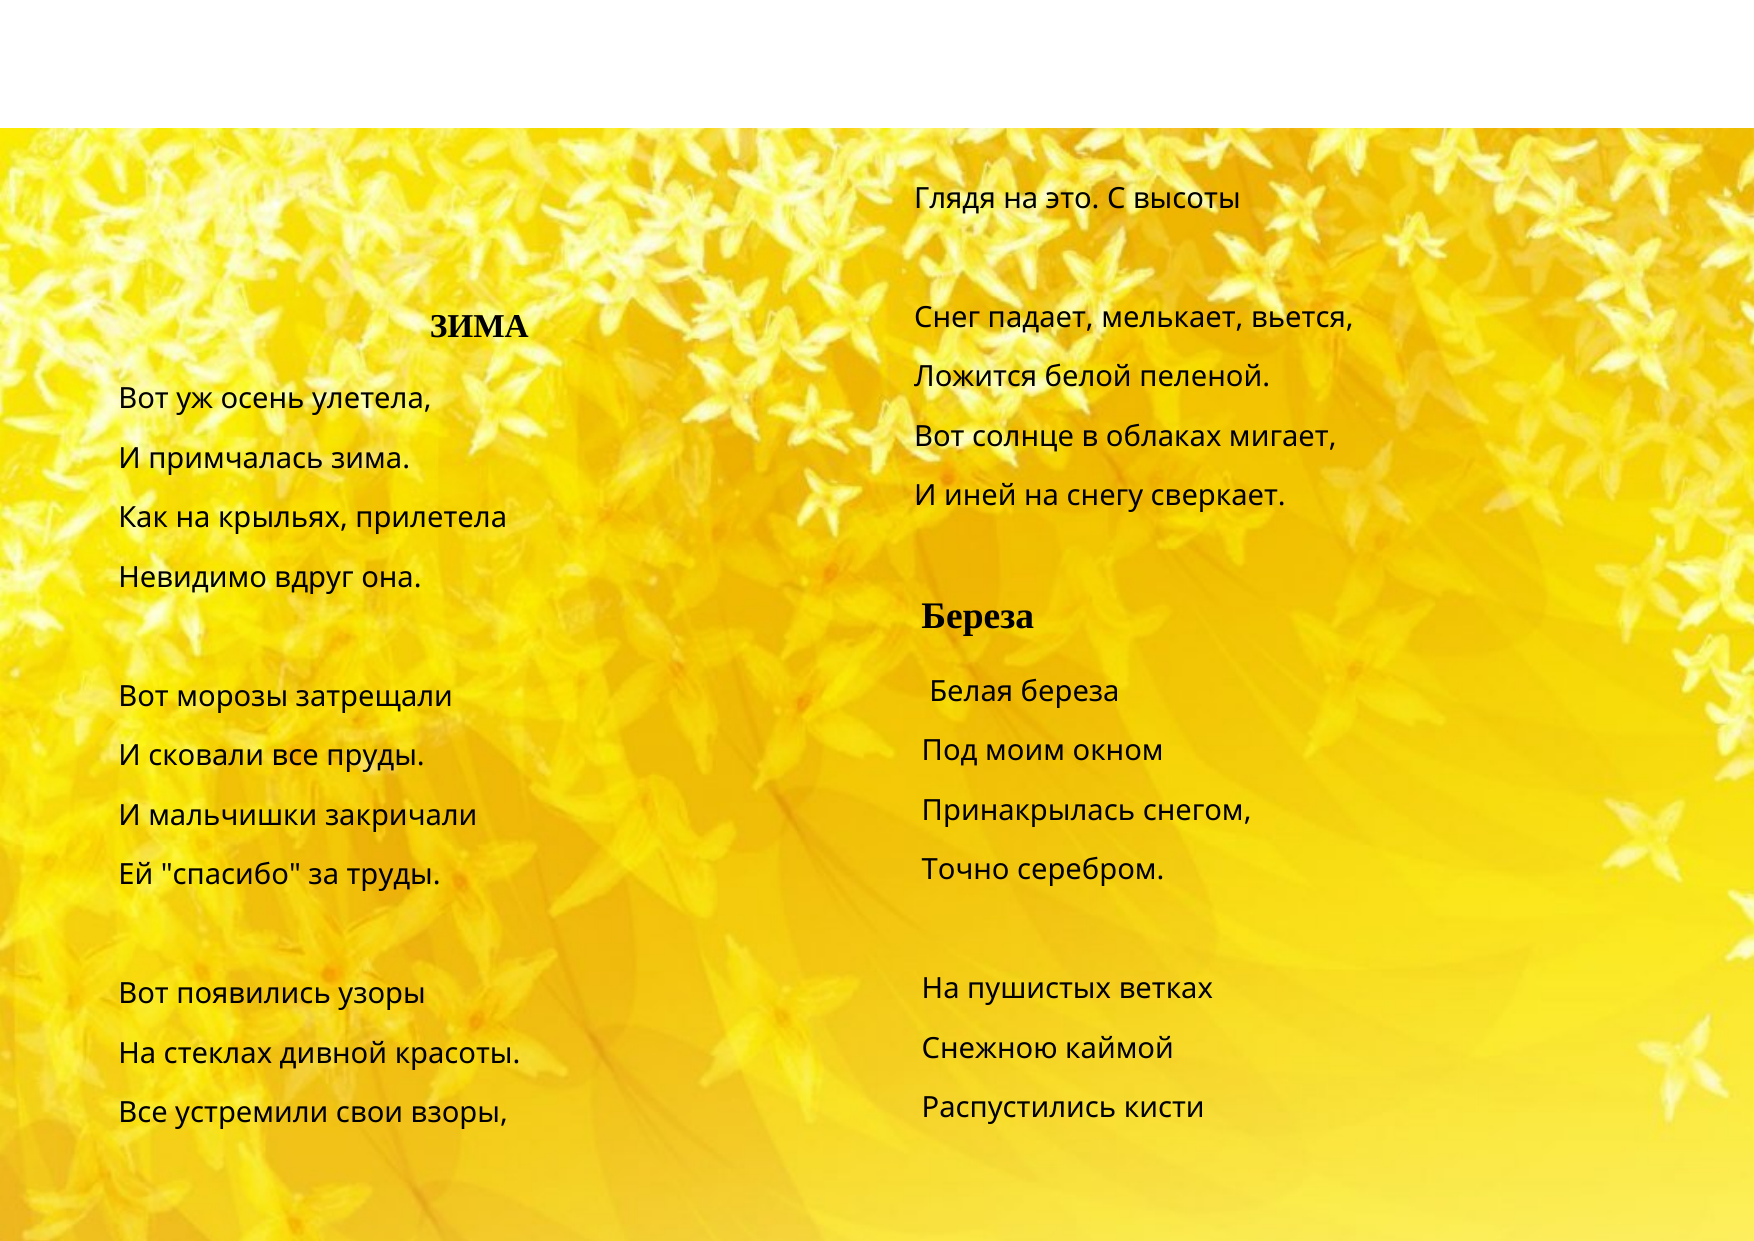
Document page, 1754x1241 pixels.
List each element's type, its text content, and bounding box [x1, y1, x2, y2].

text ЗИМА [118, 306, 840, 344]
text Вот уж осень улетела, [118, 378, 840, 417]
text Белая береза [914, 670, 1636, 710]
text На пушистых ветках [914, 968, 1636, 1007]
text Береза [914, 593, 1636, 637]
text И сковали все пруды. [118, 734, 840, 774]
text Все устремили свои взоры, [118, 1091, 840, 1131]
text Снег падает, мелькает, вьется, [914, 296, 1636, 336]
text Точно серебром. [914, 849, 1636, 888]
picture [0, 128, 1754, 1241]
text Принакрылась снегом, [914, 789, 1636, 829]
text Ложится белой пеленой. [914, 356, 1636, 395]
text Глядя на это. С высоты [914, 177, 1636, 217]
text Вот появились узоры [118, 972, 840, 1012]
text Распустились кисти [914, 1087, 1636, 1126]
text Ей "спасибо" за труды. [118, 853, 840, 893]
text И иней на снегу сверкает. [914, 474, 1636, 514]
text Невидимо вдруг она. [118, 556, 840, 596]
text На стеклах дивной красоты. [118, 1032, 840, 1072]
text Как на крыльях, прилетела [118, 497, 840, 536]
text Вот солнце в облаках мигает, [914, 415, 1636, 455]
text Снежною каймой [914, 1027, 1636, 1067]
text И примчалась зима. [118, 437, 840, 477]
text Под моим окном [914, 730, 1636, 769]
text Вот морозы затрещали [118, 675, 840, 715]
text И мальчишки закричали [118, 794, 840, 834]
